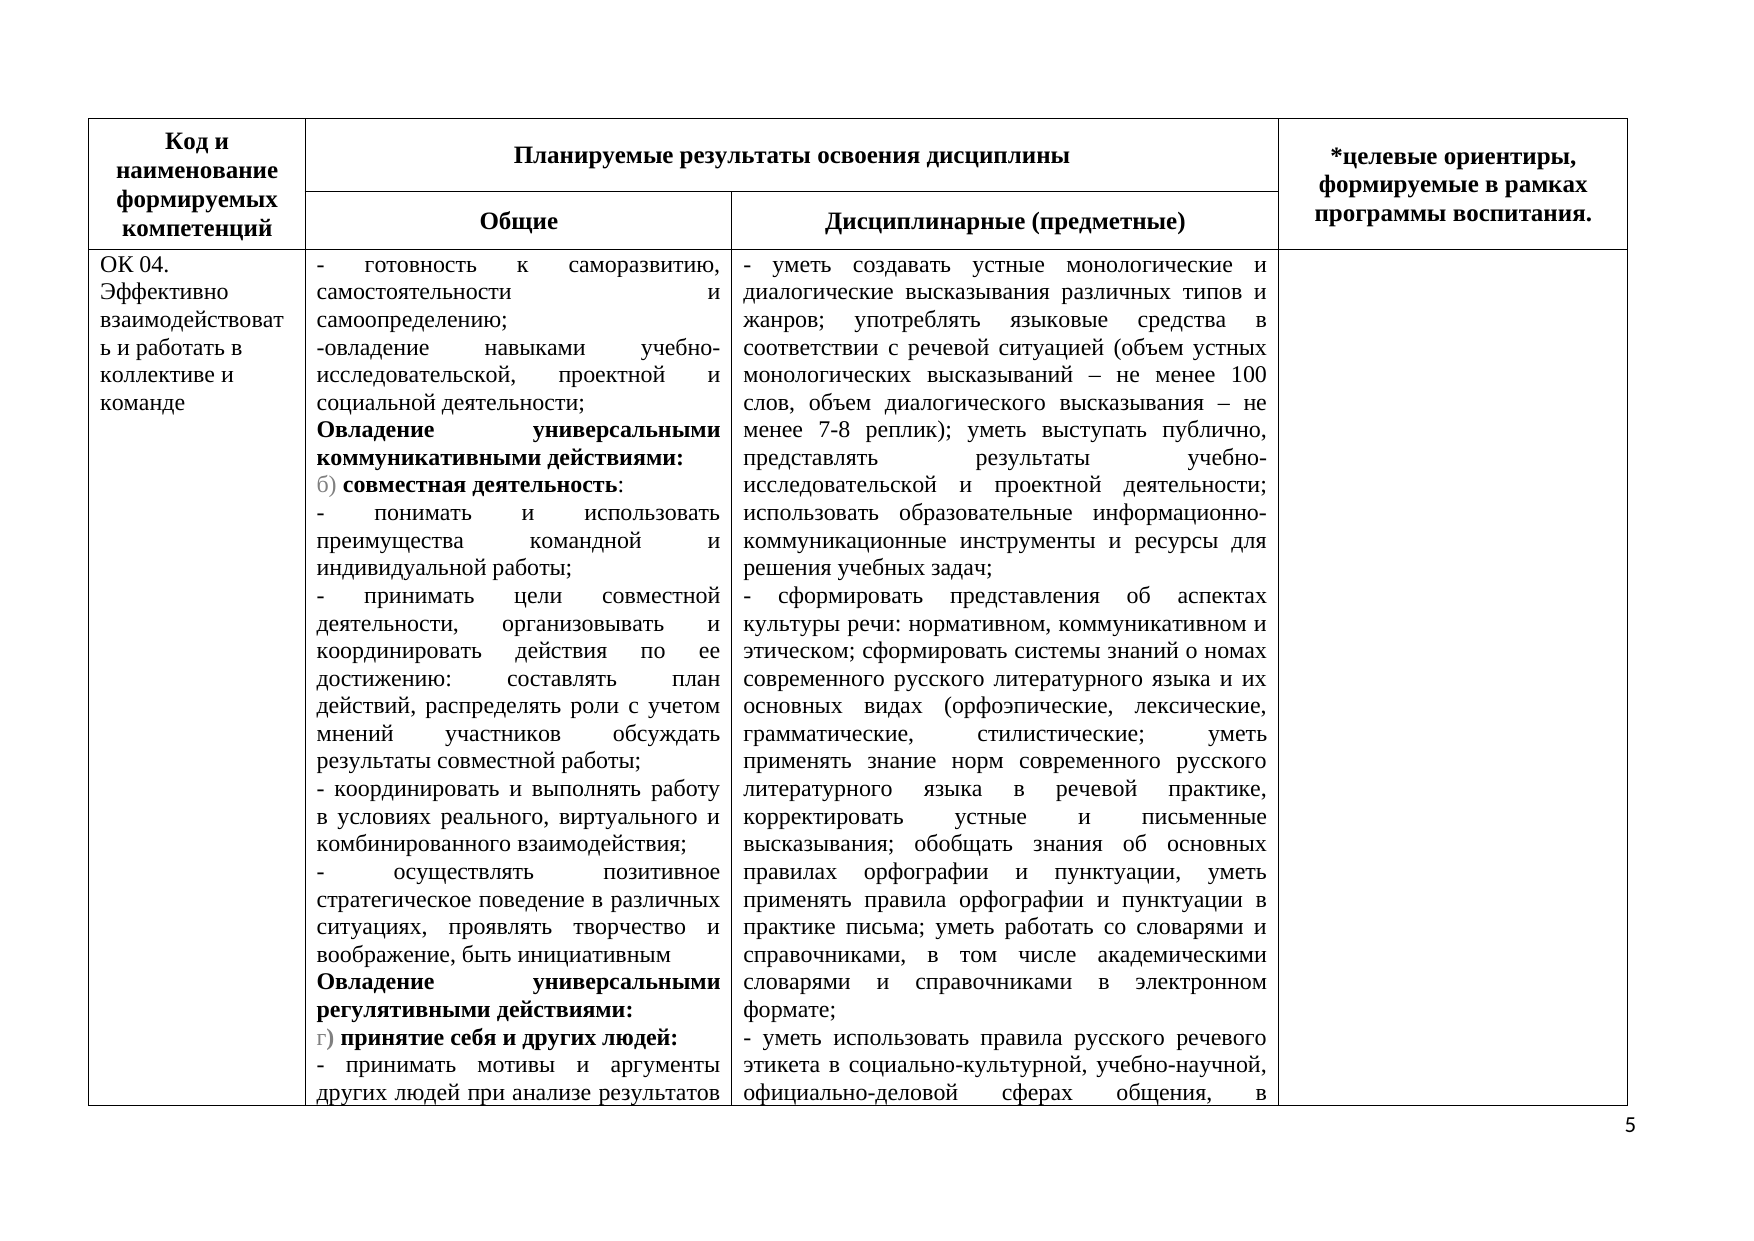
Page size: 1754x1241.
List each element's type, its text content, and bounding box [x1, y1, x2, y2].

table_cell Дисциплинарные (предметные) [732, 192, 1278, 249]
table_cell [732, 250, 1278, 1105]
table_cell [1279, 250, 1627, 1105]
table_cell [89, 250, 305, 1105]
table_header *целевые ориентиры, формируемые в рамках программы воспитания. [1279, 119, 1627, 249]
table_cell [306, 250, 731, 1105]
table_header Планируемые результаты освоения дисциплины [306, 119, 1278, 191]
table_header Код и наименование формируемых компетенций [89, 119, 305, 249]
table_cell Общие [306, 192, 731, 249]
